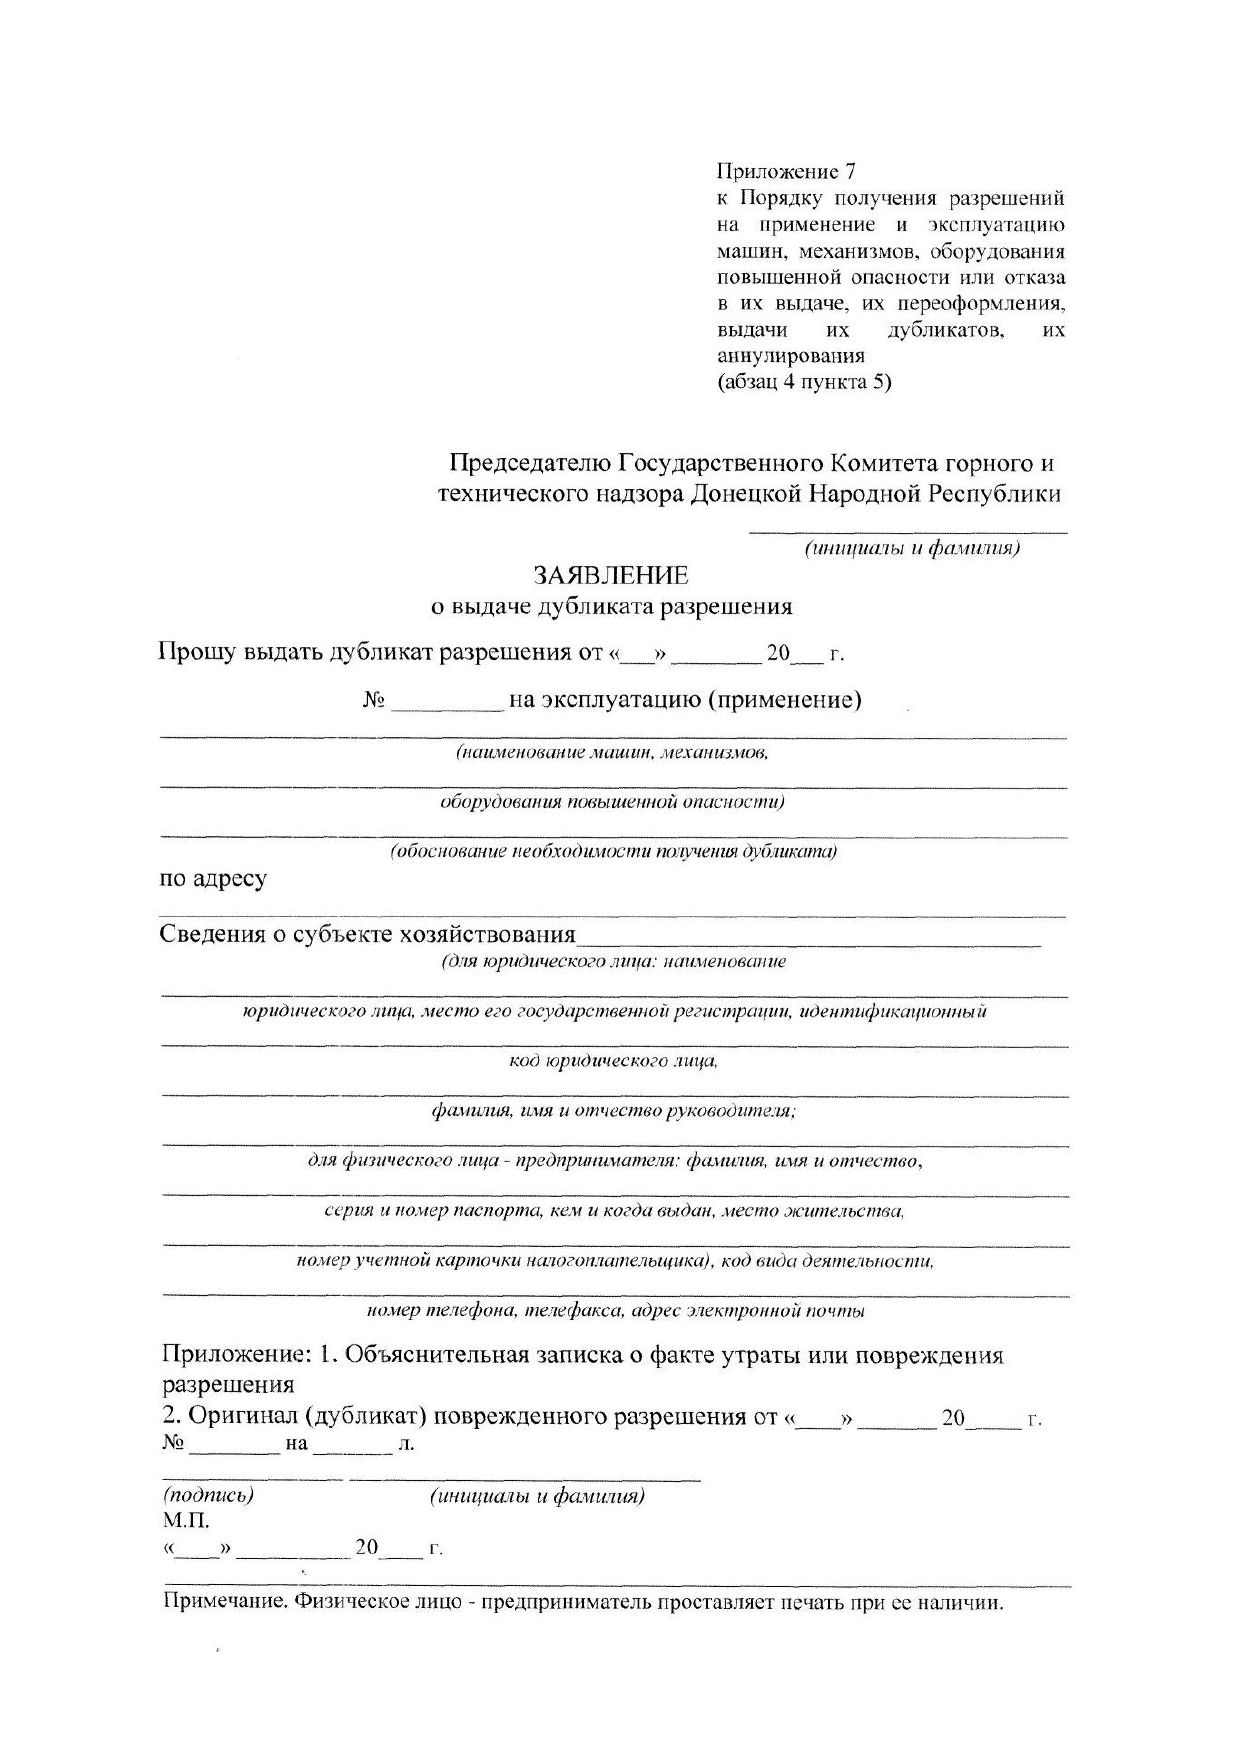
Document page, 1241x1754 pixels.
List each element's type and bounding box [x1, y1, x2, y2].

picture [116, 132, 1109, 1652]
